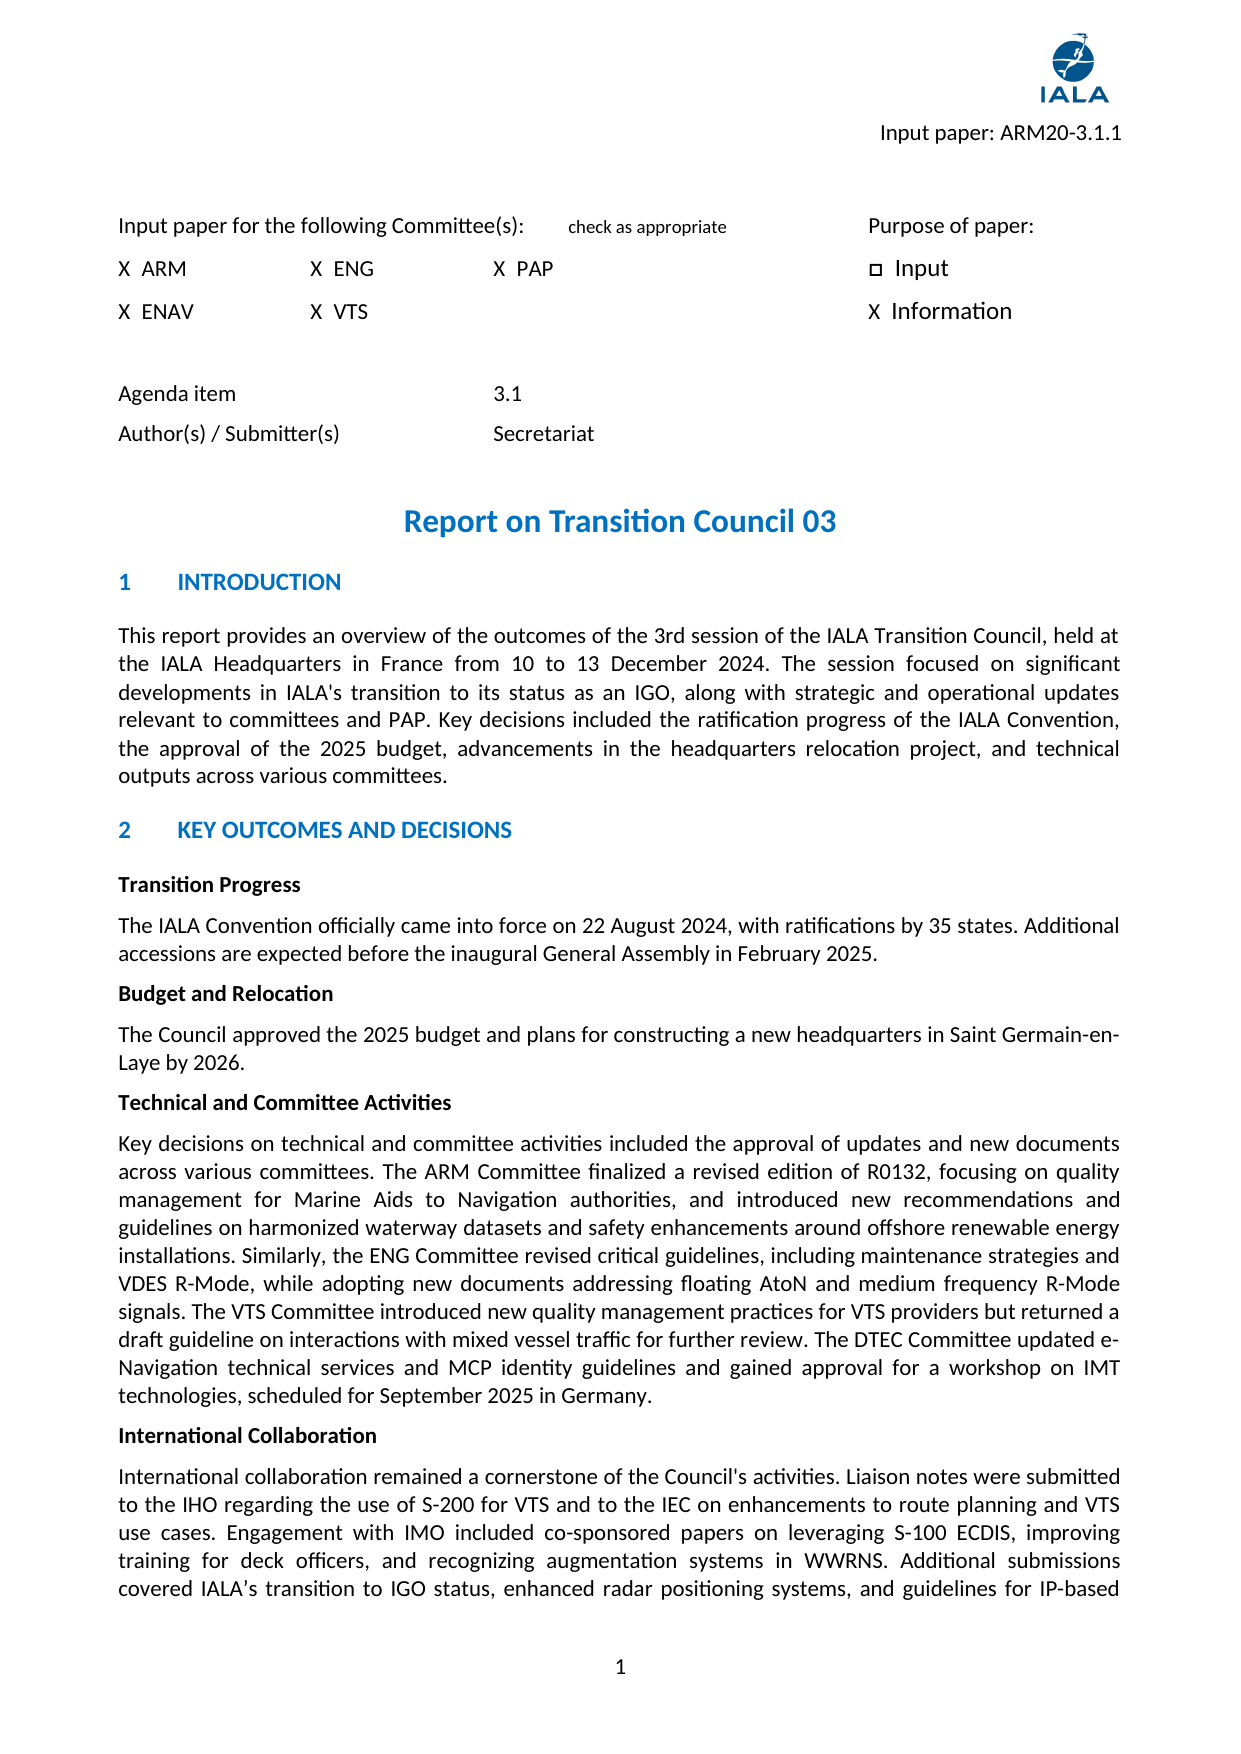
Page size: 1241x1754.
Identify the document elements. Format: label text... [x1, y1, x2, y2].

text Technical and Committee Activities [118, 1088, 1122, 1116]
text Author(s) / Submitter(s) Secretariat [118, 419, 1122, 447]
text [118, 1462, 1122, 1602]
text The IALA Convention officially came into force on 22 August 2024, with ratifications by 35 states. Additional accessions are expected before the inaugural General Assembly in February 2025. [118, 911, 1122, 967]
subtitle Key outcomes and Decisions [118, 815, 1122, 845]
subtitle Introduction [118, 566, 1122, 597]
title Report on Transition Council 03 [118, 500, 1122, 541]
text Input paper for the following Committee(s): check as appropriate Purpose of paper: [118, 212, 1122, 240]
text International Collaboration [118, 1422, 1122, 1449]
picture [1025, 25, 1120, 118]
text This report provides an overview of the outcomes of the 3rd session of the IALA Transition Council, held at the IALA Headquarters in France from 10 to 13 December 2024. The session focused on significant developments in IALA's transition to its status as an IGO, along with strategic and operational updates relevant to committees and PAP. Key decisions included the ratification progress of the IALA Convention, the approval of the 2025 budget, advancements in the headquarters relocation project, and technical outputs across various committees. [118, 622, 1122, 790]
text X ARM X ENG X PAP □ Input [118, 252, 1122, 283]
text Transition Progress [118, 870, 1122, 898]
text X ENAV X VTS X Information [118, 295, 1122, 326]
text Agenda item 3.1 [118, 379, 1122, 407]
text Input paper: ARM20-3.1.1 [118, 118, 1122, 146]
text The Council approved the 2025 budget and plans for constructing a new headquarters in Saint Germain-en-Laye by 2026. [118, 1020, 1122, 1076]
text Key decisions on technical and committee activities included the approval of updates and new documents across various committees. The ARM Committee finalized a revised edition of R0132, focusing on quality management for Marine Aids to Navigation authorities, and introduced new recommendations and guidelines on harmonized waterway datasets and safety enhancements around offshore renewable energy installations. Similarly, the ENG Committee revised critical guidelines, including maintenance strategies and VDES R-Mode, while adopting new documents addressing floating AtoN and medium frequency R-Mode signals. The VTS Committee introduced new quality management practices for VTS providers but returned a draft guideline on interactions with mixed vessel traffic for further review. The DTEC Committee updated e-Navigation technical services and MCP identity guidelines and gained approval for a workshop on IMT technologies, scheduled for September 2025 in Germany. [118, 1129, 1122, 1409]
text Budget and Relocation [118, 979, 1122, 1007]
